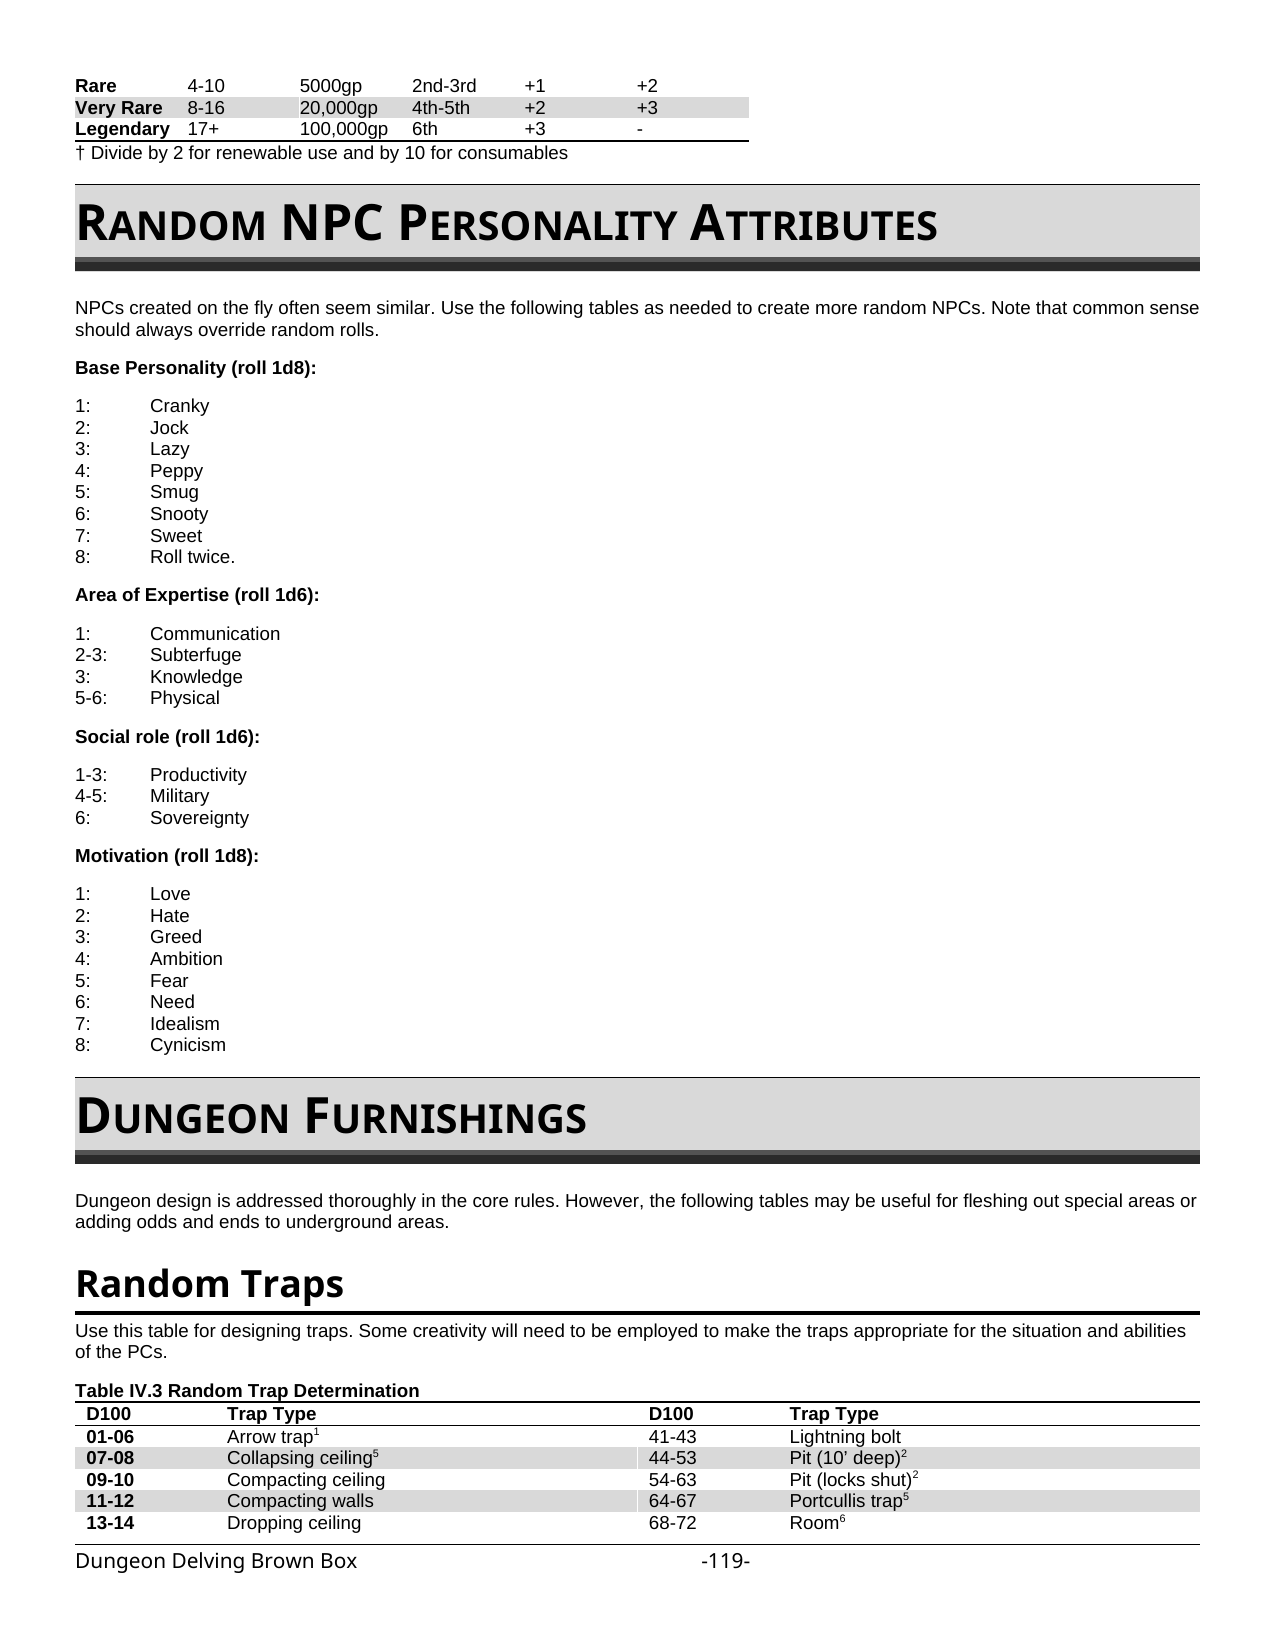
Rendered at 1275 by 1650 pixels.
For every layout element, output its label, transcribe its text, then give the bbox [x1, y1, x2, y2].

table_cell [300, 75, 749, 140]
text NPCs created on the fly often seem similar. Use the following tables as needed to create more random NPCs. Note that common sense should always override random rolls. [75, 297, 1200, 340]
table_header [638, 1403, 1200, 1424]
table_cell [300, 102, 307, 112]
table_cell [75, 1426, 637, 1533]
text 1: Communication 2-3: Subterfuge 3: Knowledge 5-6: Physical [75, 622, 1200, 709]
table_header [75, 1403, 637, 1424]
text Table IV.3 Random Trap Determination [75, 1379, 1200, 1401]
subtitle Dungeon Furnishings [75, 1078, 1200, 1150]
text 1-3: Productivity 4-5: Military 6: Sovereignty [75, 764, 1200, 828]
text Dungeon design is addressed thoroughly in the core rules. However, the following tables may be useful for fleshing out special areas or adding odds and ends to underground areas. [75, 1189, 1200, 1233]
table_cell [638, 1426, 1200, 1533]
text Motivation (roll 1d8): [75, 845, 1200, 867]
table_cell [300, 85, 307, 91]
text 1: Love 2: Hate 3: Greed 4: Ambition 5: Fear 6: Need 7: Idealism 8: Cynicism [75, 883, 1200, 1056]
text Base Personality (roll 1d8): [75, 357, 1200, 378]
text 1: Cranky 2: Jock 3: Lazy 4: Peppy 5: Smug 6: Snooty 7: Sweet 8: Roll twice. [75, 395, 1200, 568]
text Area of Expertise (roll 1d6): [75, 584, 1200, 606]
text † Divide by 2 for renewable use and by 10 for consumables [75, 142, 1200, 163]
subtitle Random NPC Personality Attributes [75, 185, 1200, 257]
text Use this table for designing traps. Some creativity will need to be employed to make the traps appropriate for the situation and abilities of the PCs. [75, 1319, 1200, 1363]
subtitle Random Traps [75, 1258, 1200, 1311]
text Social role (roll 1d6): [75, 725, 1200, 747]
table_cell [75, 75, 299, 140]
